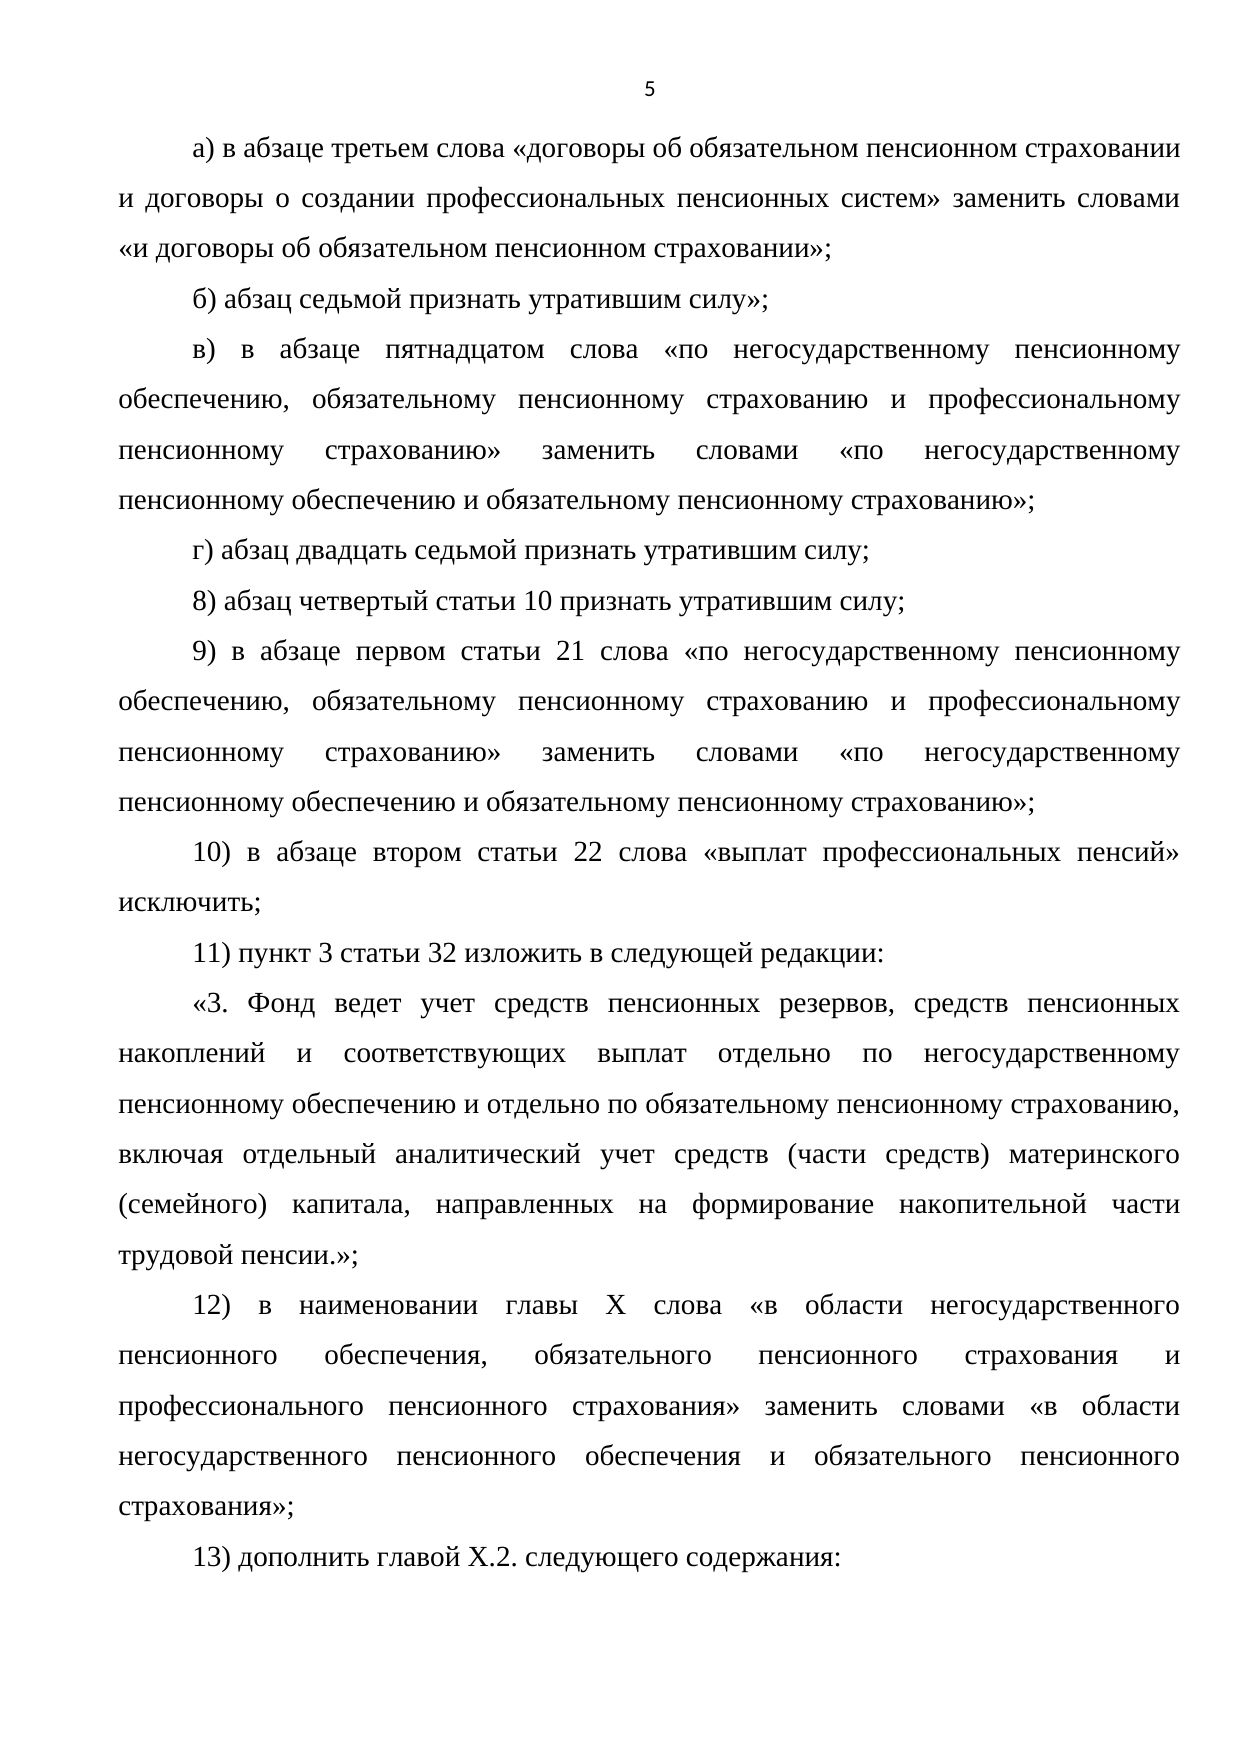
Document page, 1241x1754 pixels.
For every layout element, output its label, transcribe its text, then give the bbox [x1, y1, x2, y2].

text 13) дополнить главой Х.2. следующего содержания: [118, 1539, 1181, 1572]
text г) абзац двадцать седьмой признать утратившим силу; [118, 532, 1181, 566]
text в) в абзаце пятнадцатом слова «по негосударственному пенсионному обеспечению, обязательному пенсионному страхованию и профессиональному пенсионному страхованию» заменить словами «по негосударственному пенсионному обеспечению и обязательному пенсионному страхованию»; [118, 331, 1181, 516]
text 12) в наименовании главы Х слова «в области негосударственного пенсионного обеспечения, обязательного пенсионного страхования и профессионального пенсионного страхования» заменить словами «в области негосударственного пенсионного обеспечения и обязательного пенсионного страхования»; [118, 1287, 1181, 1522]
text «3. Фонд ведет учет средств пенсионных резервов, средств пенсионных накоплений и соответствующих выплат отдельно по негосударственному пенсионному обеспечению и отдельно по обязательному пенсионному страхованию, включая отдельный аналитический учет средств (части средств) материнского (семейного) капитала, направленных на формирование накопительной части трудовой пенсии.»; [118, 985, 1181, 1270]
text а) в абзаце третьем слова «договоры об обязательном пенсионном страховании и договоры о создании профессиональных пенсионных систем» заменить словами «и договоры об обязательном пенсионном страховании»; [118, 130, 1181, 264]
text 8) абзац четвертый статьи 10 признать утратившим силу; [118, 583, 1181, 616]
text 10) в абзаце втором статьи 22 слова «выплат профессиональных пенсий» исключить; [118, 834, 1181, 918]
text б) абзац седьмой признать утратившим силу»; [118, 281, 1181, 314]
text 9) в абзаце первом статьи 21 слова «по негосударственному пенсионному обеспечению, обязательному пенсионному страхованию и профессиональному пенсионному страхованию» заменить словами «по негосударственному пенсионному обеспечению и обязательному пенсионному страхованию»; [118, 633, 1181, 817]
text 11) пункт 3 статьи 32 изложить в следующей редакции: [118, 935, 1181, 968]
